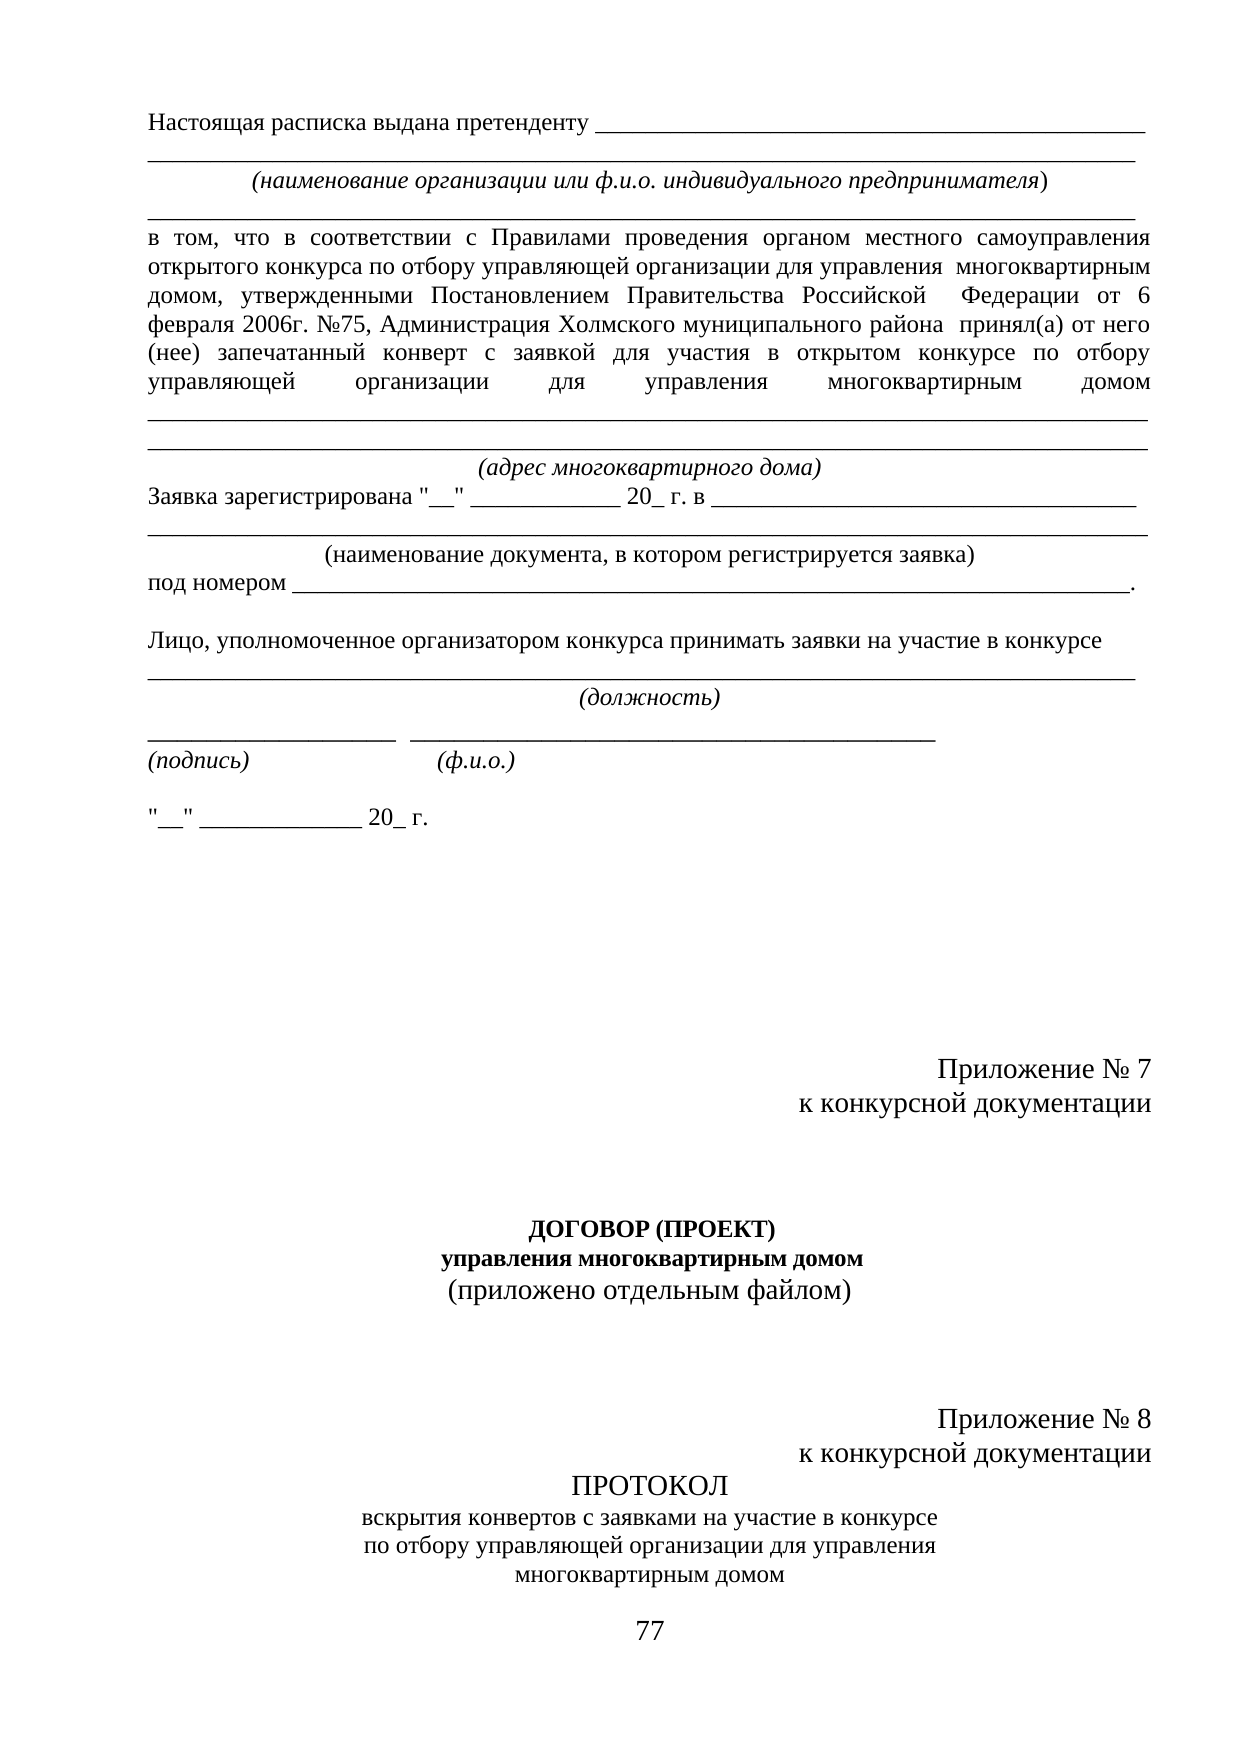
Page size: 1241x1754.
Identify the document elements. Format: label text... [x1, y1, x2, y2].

text по отбору управляющей организации для управления [148, 1531, 1152, 1559]
text (адрес многоквартирного дома) [148, 452, 1152, 481]
text в том, что в соответствии с Правилами проведения органом местного самоуправления открытого конкурса по отбору управляющей организации для управления многоквартирным домом, утвержденными Постановлением Правительства Российской Федерации от 6 февраля 2006г. №75, Администрация Холмского муниципального района принял(а) от него (нее) запечатанный конверт с заявкой для участия в открытом конкурсе по отбору управляющей организации для управления многоквартирным домом ________________________________________________________________________________ [148, 222, 1152, 424]
text "__" _____________ 20_ г. [148, 802, 1152, 831]
text ДОГОВОР (ПРОЕКТ) [148, 1214, 1156, 1243]
text (подпись) (ф.и.о.) [148, 745, 1152, 773]
text _______________________________________________________________________________ [148, 136, 1152, 165]
text Приложение № 7 [658, 1051, 1152, 1085]
text под номером ___________________________________________________________________. [148, 567, 1152, 596]
text _______________________________________________________________________________ [148, 654, 1152, 682]
text (наименование документа, в котором регистрируется заявка) [148, 539, 1152, 567]
text _______________________________________________________________________________ [148, 194, 1152, 222]
text вскрытия конвертов с заявками на участие в конкурсе [148, 1502, 1152, 1531]
text Заявка зарегистрирована "__" ____________ 20_ г. в __________________________________ [148, 481, 1152, 510]
text Лицо, уполномоченное организатором конкурса принимать заявки на участие в конкурсе [148, 625, 1152, 654]
text к конкурсной документации [658, 1435, 1152, 1468]
text к конкурсной документации [658, 1085, 1152, 1118]
text (должность) [148, 682, 1152, 711]
text управления многоквартирным домом [148, 1243, 1156, 1272]
text Приложение № 8 [658, 1401, 1152, 1435]
text ПРОТОКОЛ [148, 1468, 1152, 1502]
text Настоящая расписка выдана претенденту ____________________________________________ [148, 107, 1152, 136]
text многоквартирным домом [148, 1559, 1152, 1588]
text (наименование организации или ф.и.о. индивидуального предпринимателя) [148, 165, 1152, 194]
text _________________ ____________________________________ [148, 711, 1152, 745]
text (приложено отдельным файлом) [148, 1272, 1152, 1305]
text ________________________________________________________________________________ [148, 510, 1152, 539]
text ________________________________________________________________________________ [148, 424, 1152, 452]
